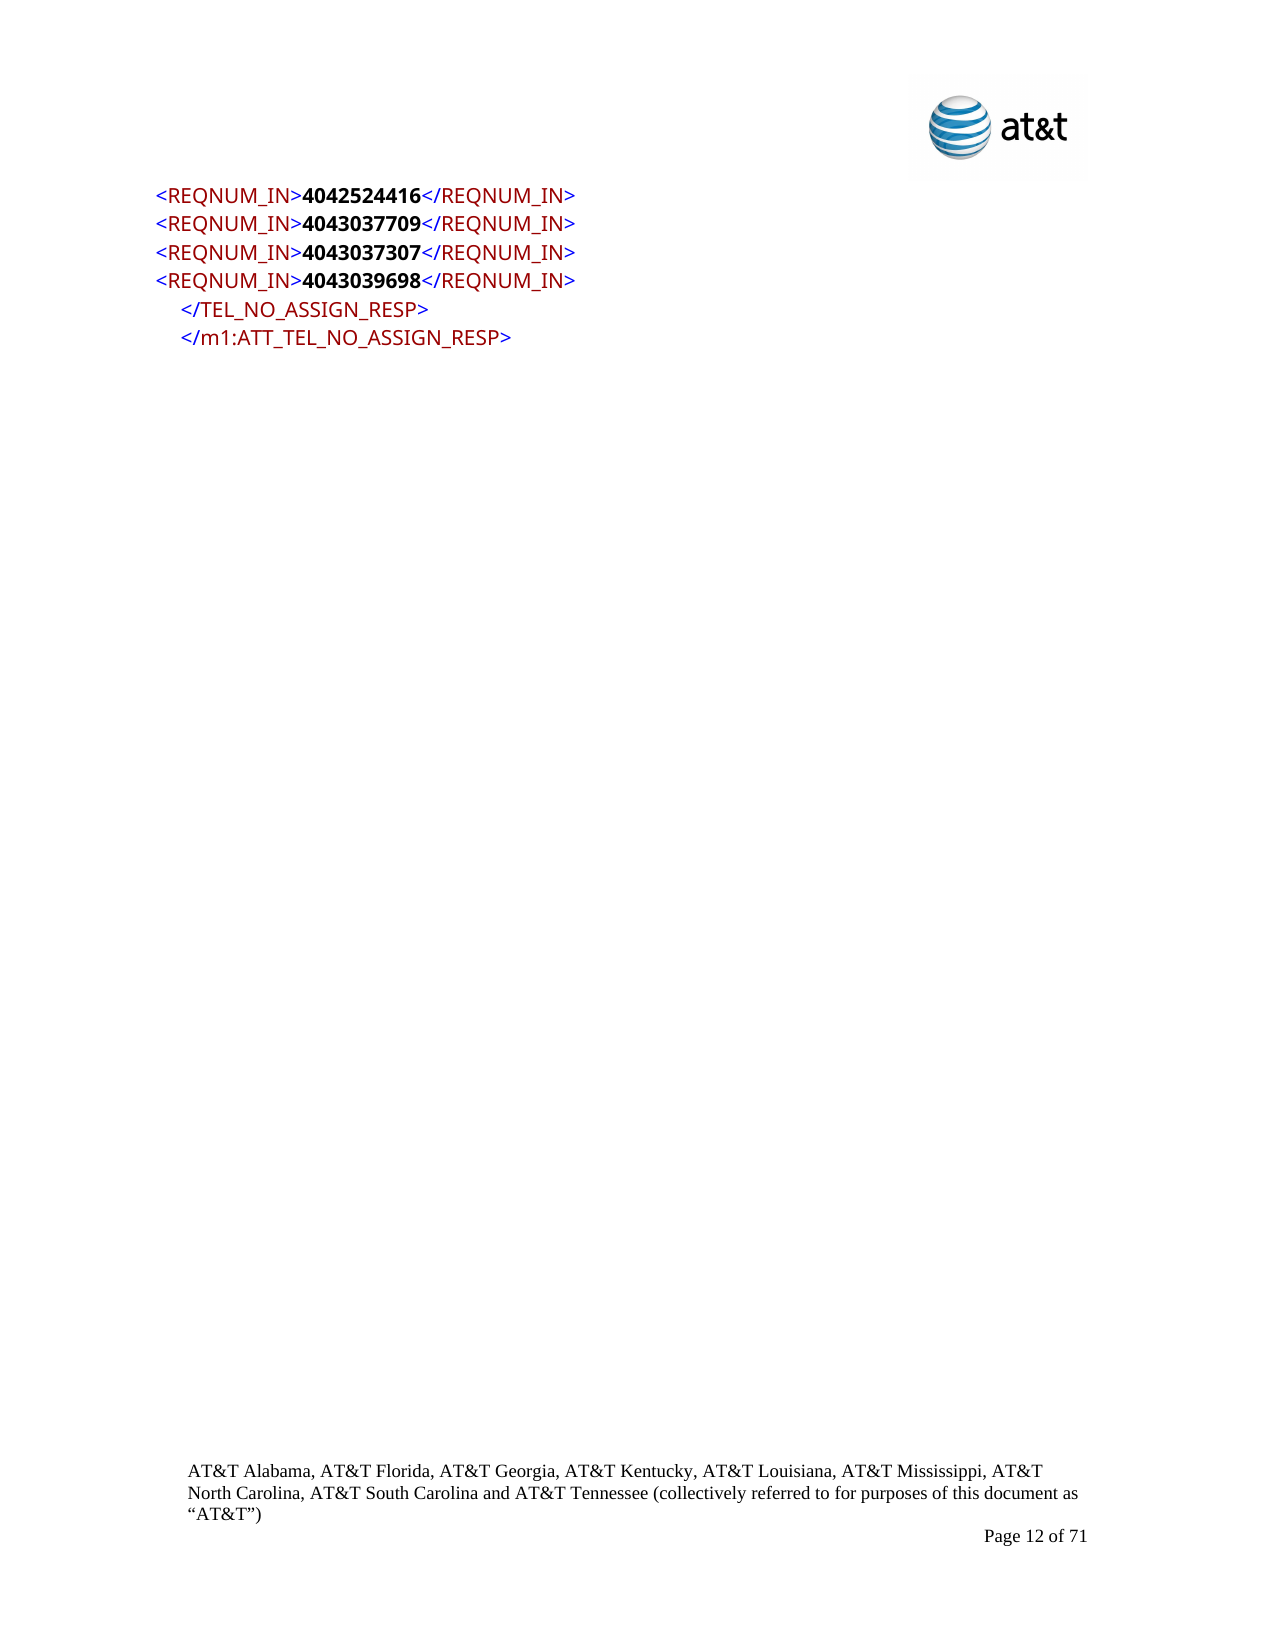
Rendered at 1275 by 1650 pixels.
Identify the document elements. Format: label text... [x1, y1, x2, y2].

text <REQNUM_IN>4042524416</REQNUM_IN> [137, 181, 1087, 209]
text </m1:ATT_TEL_NO_ASSIGN_RESP> [162, 323, 1087, 352]
text <REQNUM_IN>4043039698</REQNUM_IN> [137, 266, 1087, 295]
text </TEL_NO_ASSIGN_RESP> [162, 295, 1087, 323]
text <REQNUM_IN>4043037709</REQNUM_IN> [137, 209, 1087, 238]
text <REQNUM_IN>4043037307</REQNUM_IN> [137, 238, 1087, 266]
picture [908, 74, 1088, 181]
